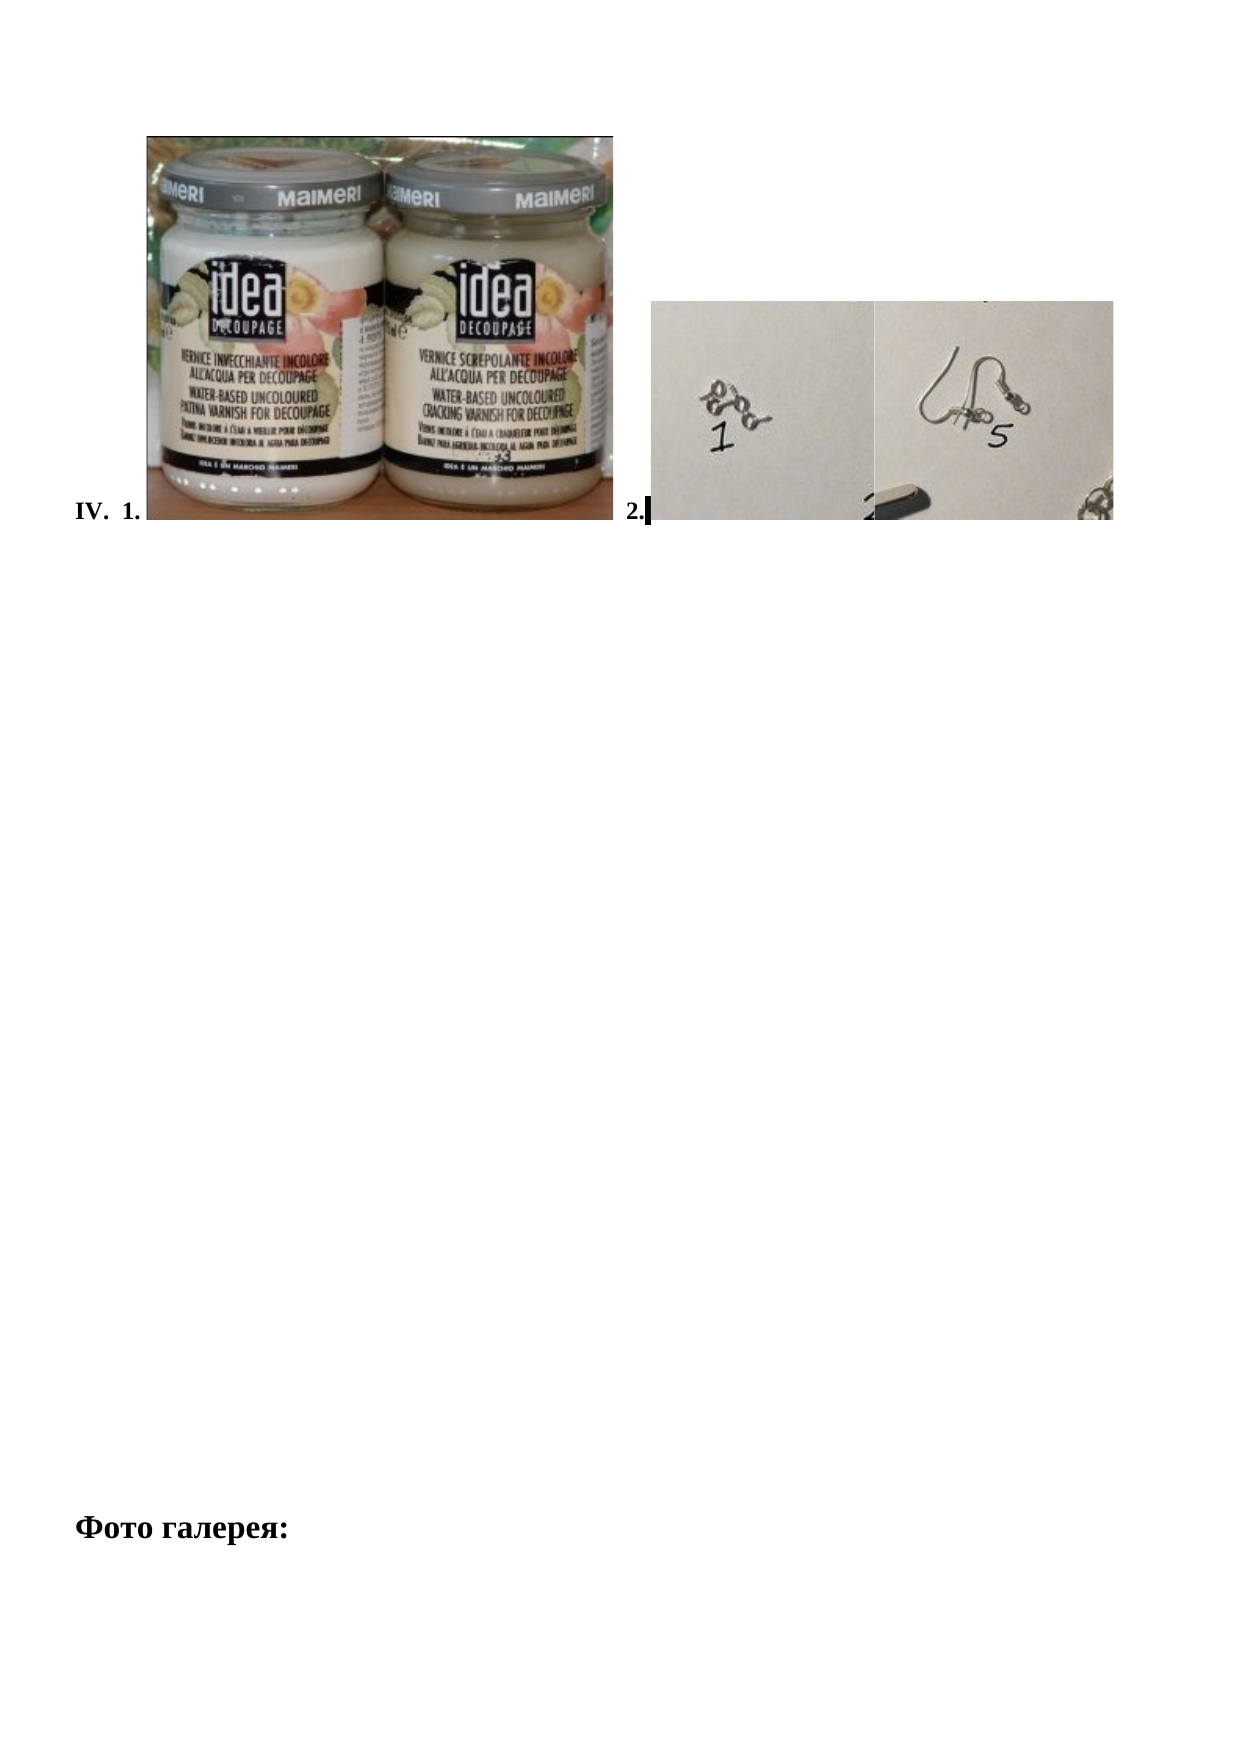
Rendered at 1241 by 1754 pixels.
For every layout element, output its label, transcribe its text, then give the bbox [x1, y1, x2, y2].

picture [146, 136, 614, 520]
picture [650, 301, 1114, 520]
text Фото галерея: [75, 1507, 1165, 1546]
